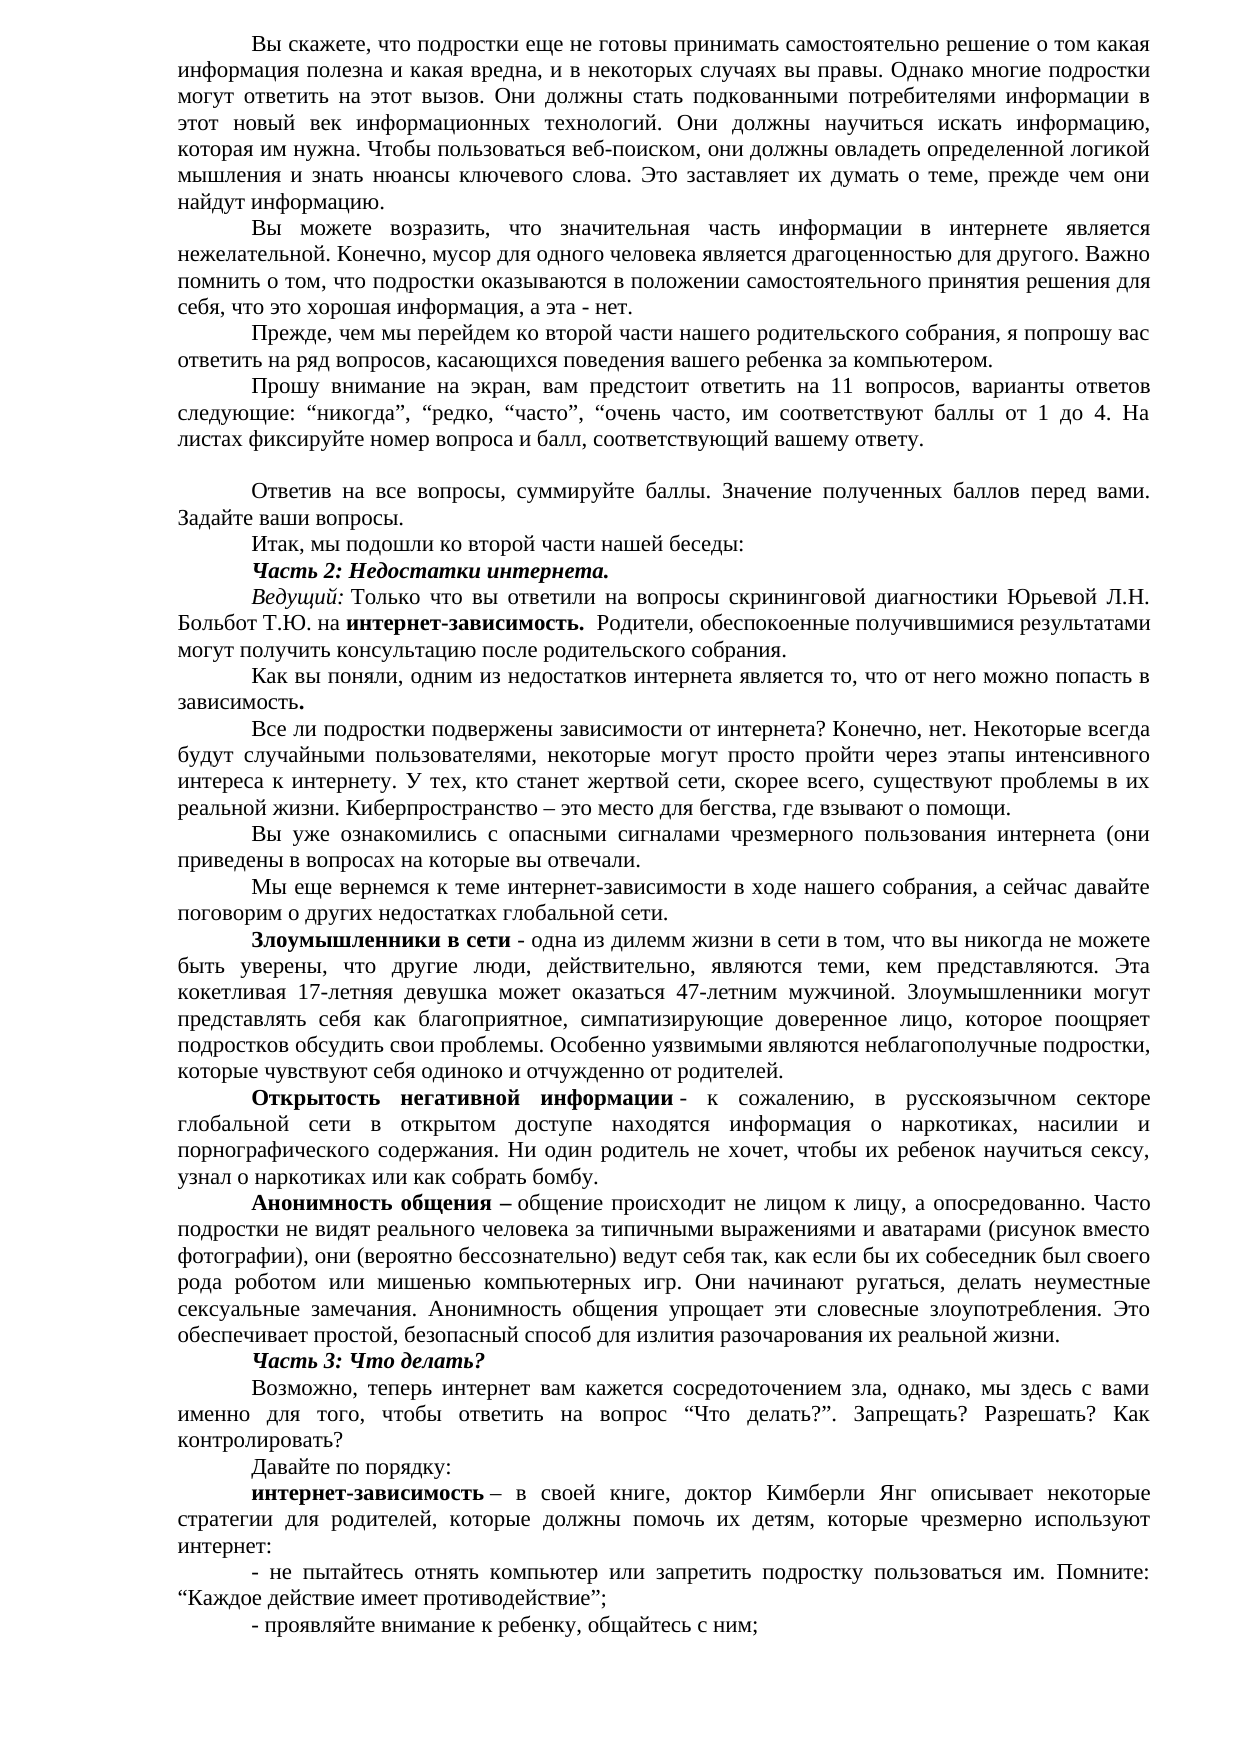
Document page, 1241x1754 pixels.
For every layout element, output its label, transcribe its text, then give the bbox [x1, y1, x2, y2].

text Мы еще вернемся к теме интернет-зависимости в ходе нашего собрания, а сейчас давайте поговорим о других недостатках глобальной сети. [177, 873, 1152, 926]
text Ответив на все вопросы, суммируйте баллы. Значение полученных баллов перед вами. Задайте ваши вопросы. [177, 478, 1152, 530]
text Вы можете возразить, что значительная часть информации в интернете является нежелательной. Конечно, мусор для одного человека является драгоценностью для другого. Важно помнить о том, что подростки оказываются в положении самостоятельного принятия решения для себя, что это хорошая информация, а эта - нет. [177, 214, 1152, 319]
text - не пытайтесь отнять компьютер или запретить подростку пользоваться им. Помните: “Каждое действие имеет противодействие”; [177, 1558, 1152, 1611]
text Злоумышленники в сети - одна из дилемм жизни в сети в том, что вы никогда не можете быть уверены, что другие люди, действительно, являются теми, кем представляются. Эта кокетливая 17-летняя девушка может оказаться 47-летним мужчиной. Злоумышленники могут представлять себя как благоприятное, симпатизирующие доверенное лицо, которое поощряет подростков обсудить свои проблемы. Особенно уязвимыми являются неблагополучные подростки, которые чувствуют себя одиноко и отчужденно от родителей. [177, 926, 1152, 1084]
text Анонимность общения – общение происходит не лицом к лицу, а опосредованно. Часто подростки не видят реального человека за типичными выражениями и аватарами (рисунок вместо фотографии), они (вероятно бессознательно) ведут себя так, как если бы их собеседник был своего рода роботом или мишенью компьютерных игр. Они начинают ругаться, делать неуместные сексуальные замечания. Анонимность общения упрощает эти словесные злоупотребления. Это обеспечивает простой, безопасный способ для излития разочарования их реальной жизни. [177, 1189, 1152, 1347]
text Открытость негативной информации - к сожалению, в русскоязычном секторе глобальной сети в открытом доступе находятся информация о наркотиках, насилии и порнографического содержания. Ни один родитель не хочет, чтобы их ребенок научиться сексу, узнал о наркотиках или как собрать бомбу. [177, 1084, 1152, 1189]
text Ведущий: Только что вы ответили на вопросы скрининговой диагностики Юрьевой Л.Н. Больбот Т.Ю. на интернет-зависимость. Родители, обеспокоенные получившимися результатами могут получить консультацию после родительского собрания. [177, 583, 1152, 662]
text Все ли подростки подвержены зависимости от интернета? Конечно, нет. Некоторые всегда будут случайными пользователями, некоторые могут просто пройти через этапы интенсивного интереса к интернету. У тех, кто станет жертвой сети, скорее всего, существуют проблемы в их реальной жизни. Киберпространство – это место для бегства, где взывают о помощи. [177, 715, 1152, 820]
text Вы скажете, что подростки еще не готовы принимать самостоятельно решение о том какая информация полезна и какая вредна, и в некоторых случаях вы правы. Однако многие подростки могут ответить на этот вызов. Они должны стать подкованными потребителями информации в этот новый век информационных технологий. Они должны научиться искать информацию, которая им нужна. Чтобы пользоваться веб-поиском, они должны овладеть определенной логикой мышления и знать нюансы ключевого слова. Это заставляет их думать о теме, прежде чем они найдут информацию. [177, 29, 1152, 214]
text Часть 3: Что делать? [177, 1347, 1152, 1374]
text Как вы поняли, одним из недостатков интернета является то, что от него можно попасть в зависимость. [177, 662, 1152, 715]
text Вы уже ознакомились с опасными сигналами чрезмерного пользования интернета (они приведены в вопросах на которые вы отвечали. [177, 820, 1152, 873]
text Давайте по порядку: [177, 1453, 1152, 1479]
text Прошу внимание на экран, вам предстоит ответить на 11 вопросов, варианты ответов следующие: “никогда”, “редко, “часто”, “очень часто, им соответствуют баллы от 1 до 4. На листах фиксируйте номер вопроса и балл, соответствующий вашему ответу. [177, 372, 1152, 451]
text Возможно, теперь интернет вам кажется сосредоточением зла, однако, мы здесь с вами именно для того, чтобы ответить на вопрос “Что делать?”. Запрещать? Разрешать? Как контролировать? [177, 1374, 1152, 1453]
text интернет-зависимость – в своей книге, доктор Кимберли Янг описывает некоторые стратегии для родителей, которые должны помочь их детям, которые чрезмерно используют интернет: [177, 1479, 1152, 1558]
text Итак, мы подошли ко второй части нашей беседы: [177, 530, 1152, 557]
text Часть 2: Недостатки интернета. [177, 557, 1152, 583]
text - проявляйте внимание к ребенку, общайтесь с ним; [177, 1611, 1152, 1637]
text Прежде, чем мы перейдем ко второй части нашего родительского собрания, я попрошу вас ответить на ряд вопросов, касающихся поведения вашего ребенка за компьютером. [177, 319, 1152, 372]
